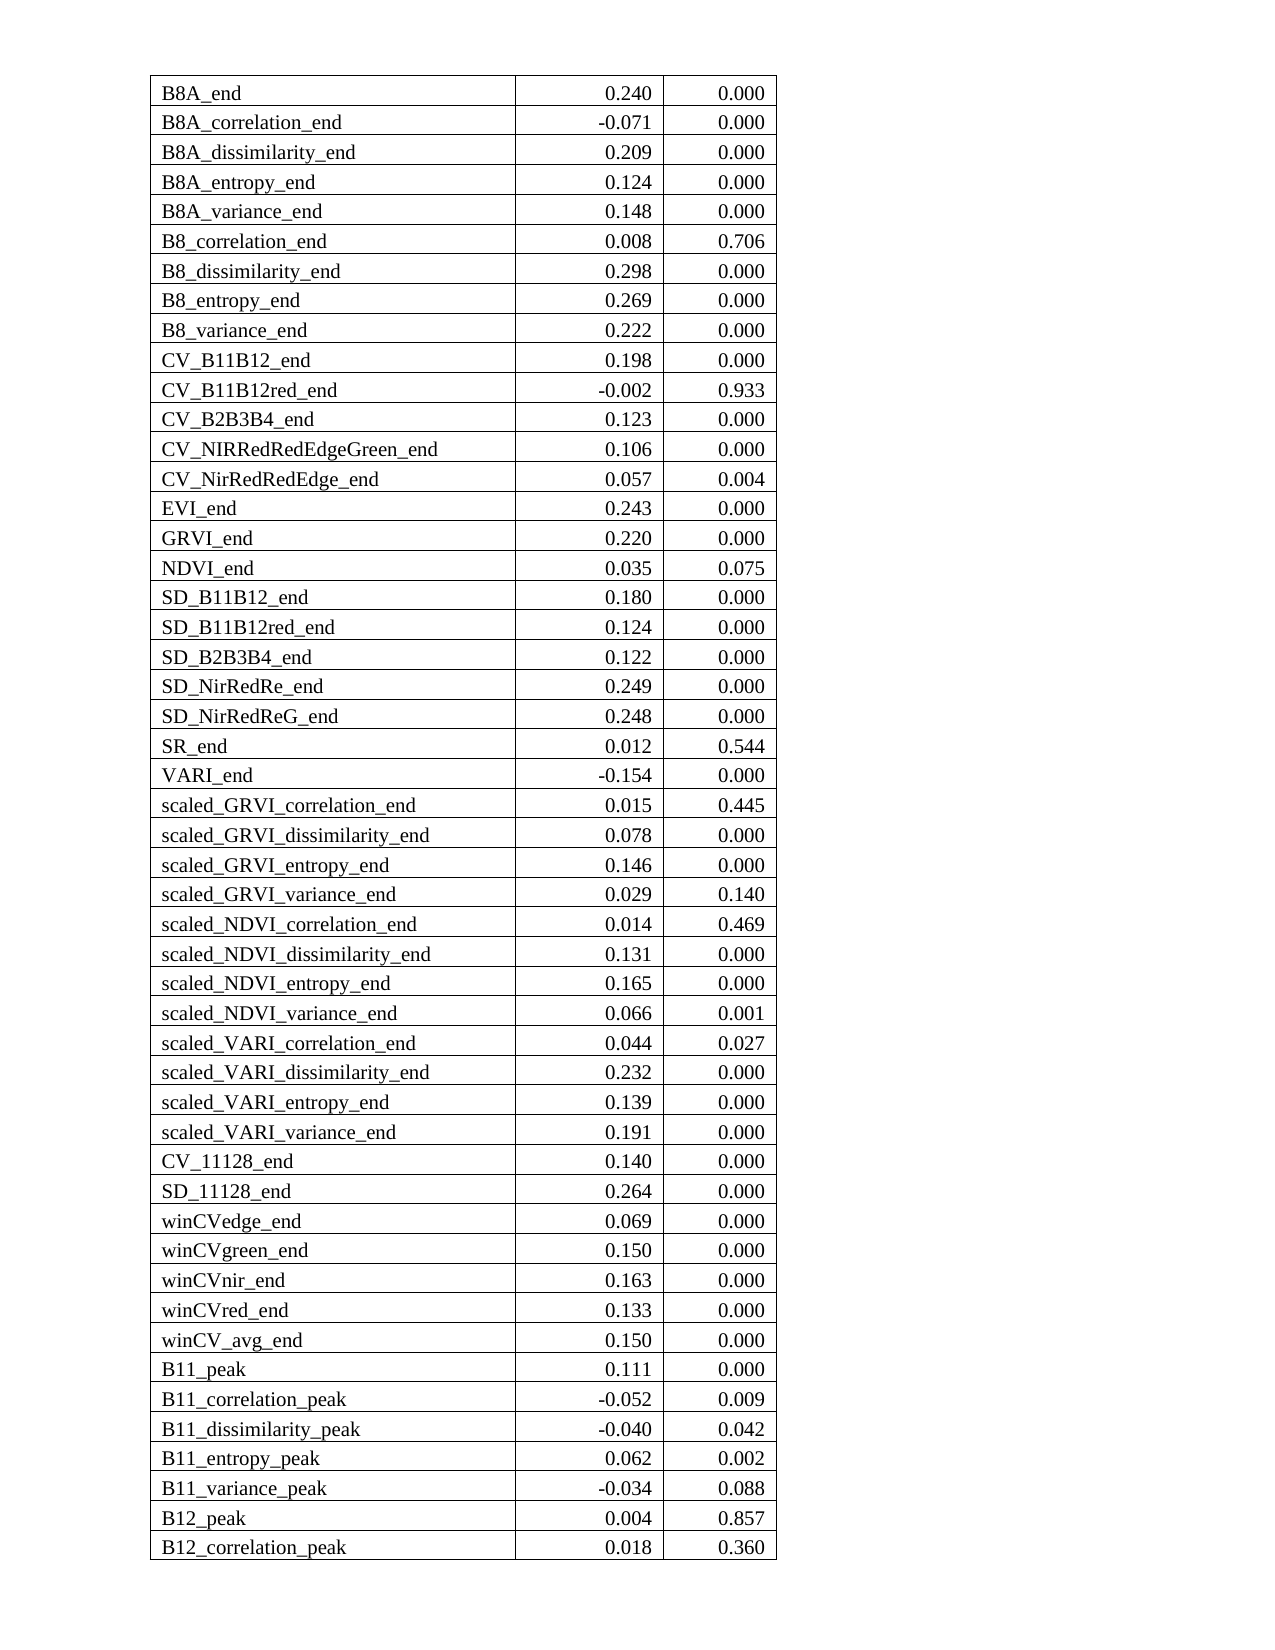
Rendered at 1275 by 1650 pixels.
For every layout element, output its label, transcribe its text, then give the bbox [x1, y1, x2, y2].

table_cell 0.000 [664, 284, 776, 312]
table_cell B8A_end [151, 76, 515, 105]
table_cell 0.269 [516, 284, 663, 312]
table_cell 0.000 [664, 581, 776, 609]
table_cell 0.140 [516, 1145, 663, 1173]
table_cell 0.009 [664, 1382, 776, 1411]
table_cell 0.008 [516, 225, 663, 253]
table_cell B8A_correlation_end [151, 106, 515, 134]
table_cell 0.106 [516, 432, 663, 461]
table_cell 0.001 [664, 996, 776, 1025]
table_cell 0.000 [664, 1353, 776, 1381]
table_cell 0.000 [664, 610, 776, 639]
table_cell scaled_GRVI_correlation_end [151, 789, 515, 817]
table_cell 0.240 [516, 76, 663, 105]
table_cell scaled_GRVI_variance_end [151, 878, 515, 906]
table_cell 0.000 [664, 1323, 776, 1352]
table_cell 0.012 [516, 729, 663, 758]
table_cell SD_NirRedRe_end [151, 670, 515, 698]
table_cell 0.015 [516, 789, 663, 817]
table_cell B8_dissimilarity_end [151, 254, 515, 283]
table_cell 0.000 [664, 1204, 776, 1233]
table_cell 0.062 [516, 1442, 663, 1470]
table_cell CV_B11B12red_end [151, 373, 515, 402]
table_cell B11_variance_peak [151, 1471, 515, 1500]
table_cell 0.150 [516, 1323, 663, 1352]
table_cell SD_B11B12_end [151, 581, 515, 609]
table_cell 0.000 [664, 1145, 776, 1173]
table_cell 0.000 [664, 521, 776, 550]
table_cell 0.220 [516, 521, 663, 550]
table_cell 0.075 [664, 551, 776, 580]
table_cell 0.243 [516, 492, 663, 520]
table_cell 0.000 [664, 937, 776, 966]
table_cell 0.000 [664, 135, 776, 164]
table_cell SD_B2B3B4_end [151, 640, 515, 669]
table_cell scaled_VARI_dissimilarity_end [151, 1056, 515, 1084]
table_cell EVI_end [151, 492, 515, 520]
table_cell B8A_dissimilarity_end [151, 135, 515, 164]
table_cell 0.209 [516, 135, 663, 164]
table_cell NDVI_end [151, 551, 515, 580]
table_cell 0.000 [664, 759, 776, 787]
table_cell 0.002 [664, 1442, 776, 1470]
table_cell 0.029 [516, 878, 663, 906]
table_cell SD_11128_end [151, 1175, 515, 1203]
table_cell B8_correlation_end [151, 225, 515, 253]
table_cell scaled_GRVI_entropy_end [151, 848, 515, 877]
table_cell 0.066 [516, 996, 663, 1025]
table_cell 0.000 [664, 670, 776, 698]
table_cell SR_end [151, 729, 515, 758]
table_cell 0.198 [516, 343, 663, 372]
table_cell 0.248 [516, 700, 663, 728]
table_cell 0.000 [664, 492, 776, 520]
table_cell 0.000 [664, 700, 776, 728]
table_cell CV_B11B12_end [151, 343, 515, 372]
table_cell 0.298 [516, 254, 663, 283]
table_cell winCVred_end [151, 1293, 515, 1322]
table_cell CV_NirRedRedEdge_end [151, 462, 515, 491]
table_cell 0.163 [516, 1264, 663, 1292]
table_cell 0.123 [516, 403, 663, 431]
table_cell 0.000 [664, 848, 776, 877]
table_cell 0.004 [516, 1501, 663, 1530]
table_cell CV_NIRRedRedEdgeGreen_end [151, 432, 515, 461]
table_cell 0.445 [664, 789, 776, 817]
table_cell 0.000 [664, 967, 776, 995]
table_cell 0.544 [664, 729, 776, 758]
table_cell 0.232 [516, 1056, 663, 1084]
table_cell 0.042 [664, 1412, 776, 1441]
table_cell winCV_avg_end [151, 1323, 515, 1352]
table_cell 0.148 [516, 195, 663, 223]
table_cell 0.133 [516, 1293, 663, 1322]
table_cell B11_peak [151, 1353, 515, 1381]
table_cell -0.040 [516, 1412, 663, 1441]
table_cell SD_B11B12red_end [151, 610, 515, 639]
table_cell B11_correlation_peak [151, 1382, 515, 1411]
table_cell CV_B2B3B4_end [151, 403, 515, 431]
table_cell 0.249 [516, 670, 663, 698]
table_cell 0.124 [516, 610, 663, 639]
table_cell B8A_variance_end [151, 195, 515, 223]
table_cell scaled_VARI_entropy_end [151, 1085, 515, 1114]
table_cell 0.000 [664, 76, 776, 105]
table_cell 0.139 [516, 1085, 663, 1114]
table_cell VARI_end [151, 759, 515, 787]
table_cell 0.000 [664, 1085, 776, 1114]
table_cell 0.150 [516, 1234, 663, 1262]
table_cell 0.004 [664, 462, 776, 491]
table_cell 0.469 [664, 907, 776, 936]
table_cell 0.035 [516, 551, 663, 580]
table_cell winCVedge_end [151, 1204, 515, 1233]
table_cell B8_entropy_end [151, 284, 515, 312]
table_cell -0.002 [516, 373, 663, 402]
table_cell 0.933 [664, 373, 776, 402]
table_cell 0.360 [664, 1531, 776, 1559]
table_cell 0.000 [664, 1175, 776, 1203]
table_cell -0.154 [516, 759, 663, 787]
table_cell winCVnir_end [151, 1264, 515, 1292]
table_cell -0.052 [516, 1382, 663, 1411]
table_cell B11_entropy_peak [151, 1442, 515, 1470]
table_cell 0.069 [516, 1204, 663, 1233]
table_cell 0.057 [516, 462, 663, 491]
table_cell 0.000 [664, 1293, 776, 1322]
table_cell winCVgreen_end [151, 1234, 515, 1262]
table_cell 0.122 [516, 640, 663, 669]
table_cell scaled_NDVI_correlation_end [151, 907, 515, 936]
table_cell 0.191 [516, 1115, 663, 1144]
table_cell 0.000 [664, 254, 776, 283]
table_cell B11_dissimilarity_peak [151, 1412, 515, 1441]
table_cell 0.000 [664, 432, 776, 461]
table_cell 0.000 [664, 403, 776, 431]
table_cell CV_11128_end [151, 1145, 515, 1173]
table_cell GRVI_end [151, 521, 515, 550]
table_cell 0.014 [516, 907, 663, 936]
table_cell -0.071 [516, 106, 663, 134]
table_cell 0.264 [516, 1175, 663, 1203]
table_cell 0.165 [516, 967, 663, 995]
table_cell -0.034 [516, 1471, 663, 1500]
table_cell SD_NirRedReG_end [151, 700, 515, 728]
table_cell scaled_VARI_correlation_end [151, 1026, 515, 1055]
table_cell 0.140 [664, 878, 776, 906]
table_cell 0.000 [664, 165, 776, 194]
table_cell 0.000 [664, 1115, 776, 1144]
table_cell 0.180 [516, 581, 663, 609]
table_cell 0.124 [516, 165, 663, 194]
table_cell B8_variance_end [151, 314, 515, 342]
table_cell scaled_VARI_variance_end [151, 1115, 515, 1144]
table_cell 0.018 [516, 1531, 663, 1559]
table_cell scaled_NDVI_dissimilarity_end [151, 937, 515, 966]
table_cell scaled_GRVI_dissimilarity_end [151, 818, 515, 847]
table_cell 0.088 [664, 1471, 776, 1500]
table_cell 0.000 [664, 1056, 776, 1084]
table_cell scaled_NDVI_entropy_end [151, 967, 515, 995]
table_cell 0.706 [664, 225, 776, 253]
table_cell B12_peak [151, 1501, 515, 1530]
table_cell 0.146 [516, 848, 663, 877]
table_cell 0.131 [516, 937, 663, 966]
table_cell 0.044 [516, 1026, 663, 1055]
table_cell scaled_NDVI_variance_end [151, 996, 515, 1025]
table_cell 0.000 [664, 314, 776, 342]
table_cell 0.000 [664, 343, 776, 372]
table_cell 0.111 [516, 1353, 663, 1381]
table_cell 0.000 [664, 640, 776, 669]
table_cell B12_correlation_peak [151, 1531, 515, 1559]
table_cell 0.000 [664, 195, 776, 223]
table_cell 0.222 [516, 314, 663, 342]
table_cell 0.000 [664, 818, 776, 847]
table_cell 0.000 [664, 106, 776, 134]
table_cell B8A_entropy_end [151, 165, 515, 194]
table_cell 0.857 [664, 1501, 776, 1530]
table_cell 0.027 [664, 1026, 776, 1055]
table_cell 0.000 [664, 1264, 776, 1292]
table_cell 0.000 [664, 1234, 776, 1262]
table_cell 0.078 [516, 818, 663, 847]
